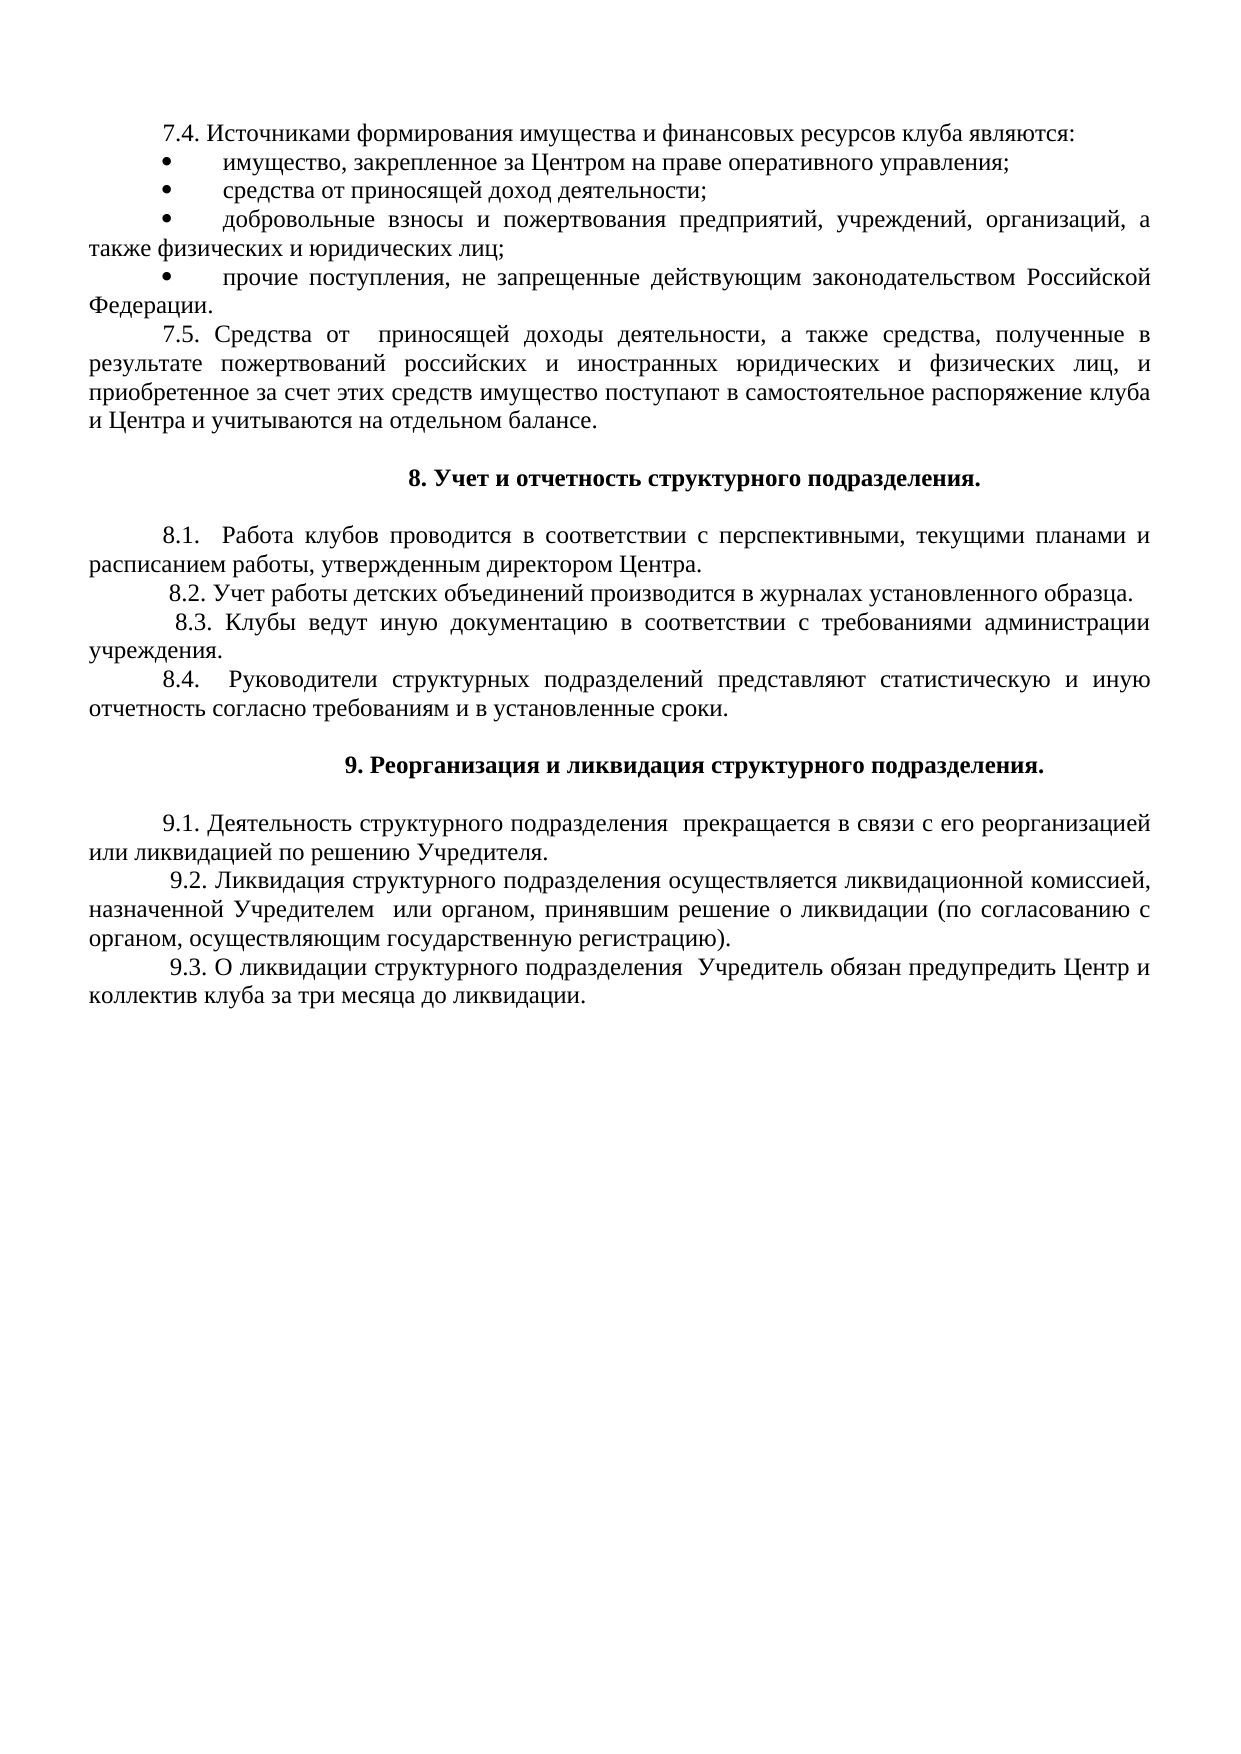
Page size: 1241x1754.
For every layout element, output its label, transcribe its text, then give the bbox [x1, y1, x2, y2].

text 9.3. О ликвидации структурного подразделения Учредитель обязан предупредить Центр и коллектив клуба за три месяца до ликвидации. [89, 952, 1152, 1009]
list имущество, закрепленное за Центром на праве оперативного управления; [89, 147, 1152, 176]
text 9.2. Ликвидация структурного подразделения осуществляется ликвидационной комиссией, назначенной Учредителем или органом, принявшим решение о ликвидации (по согласованию с органом, осуществляющим государственную регистрацию). [89, 866, 1152, 952]
list средства от приносящей доход деятельности; [89, 176, 1152, 204]
list прочие поступления, не запрещенные действующим законодательством Российской Федерации. [89, 262, 1152, 319]
text 9. Реорганизация и ликвидация структурного подразделения. [237, 751, 1152, 779]
text 8.4. Руководители структурных подразделений представляют статистическую и иную отчетность согласно требованиям и в установленные сроки. [89, 664, 1152, 722]
text 8. Учет и отчетность структурного подразделения. [237, 463, 1152, 492]
text 9.1. Деятельность структурного подразделения прекращается в связи с его реорганизацией или ликвидацией по решению Учредителя. [89, 808, 1152, 866]
text 7.4. Источниками формирования имущества и финансовых ресурсов клуба являются: [89, 118, 1152, 147]
text 8.3. Клубы ведут иную документацию в соответствии с требованиями администрации учреждения. [89, 607, 1152, 664]
list добровольные взносы и пожертвования предприятий, учреждений, организаций, а также физических и юридических лиц; [89, 204, 1152, 262]
text 8.2. Учет работы детских объединений производится в журналах установленного образца. [89, 578, 1152, 607]
text 7.5. Средства от приносящей доходы деятельности, а также средства, полученные в результате пожертвований российских и иностранных юридических и физических лиц, и приобретенное за счет этих средств имущество поступают в самостоятельное распоряжение клуба и Центра и учитываются на отдельном балансе. [89, 319, 1152, 434]
text 8.1. Работа клубов проводится в соответствии с перспективными, текущими планами и расписанием работы, утвержденным директором Центра. [89, 521, 1152, 578]
